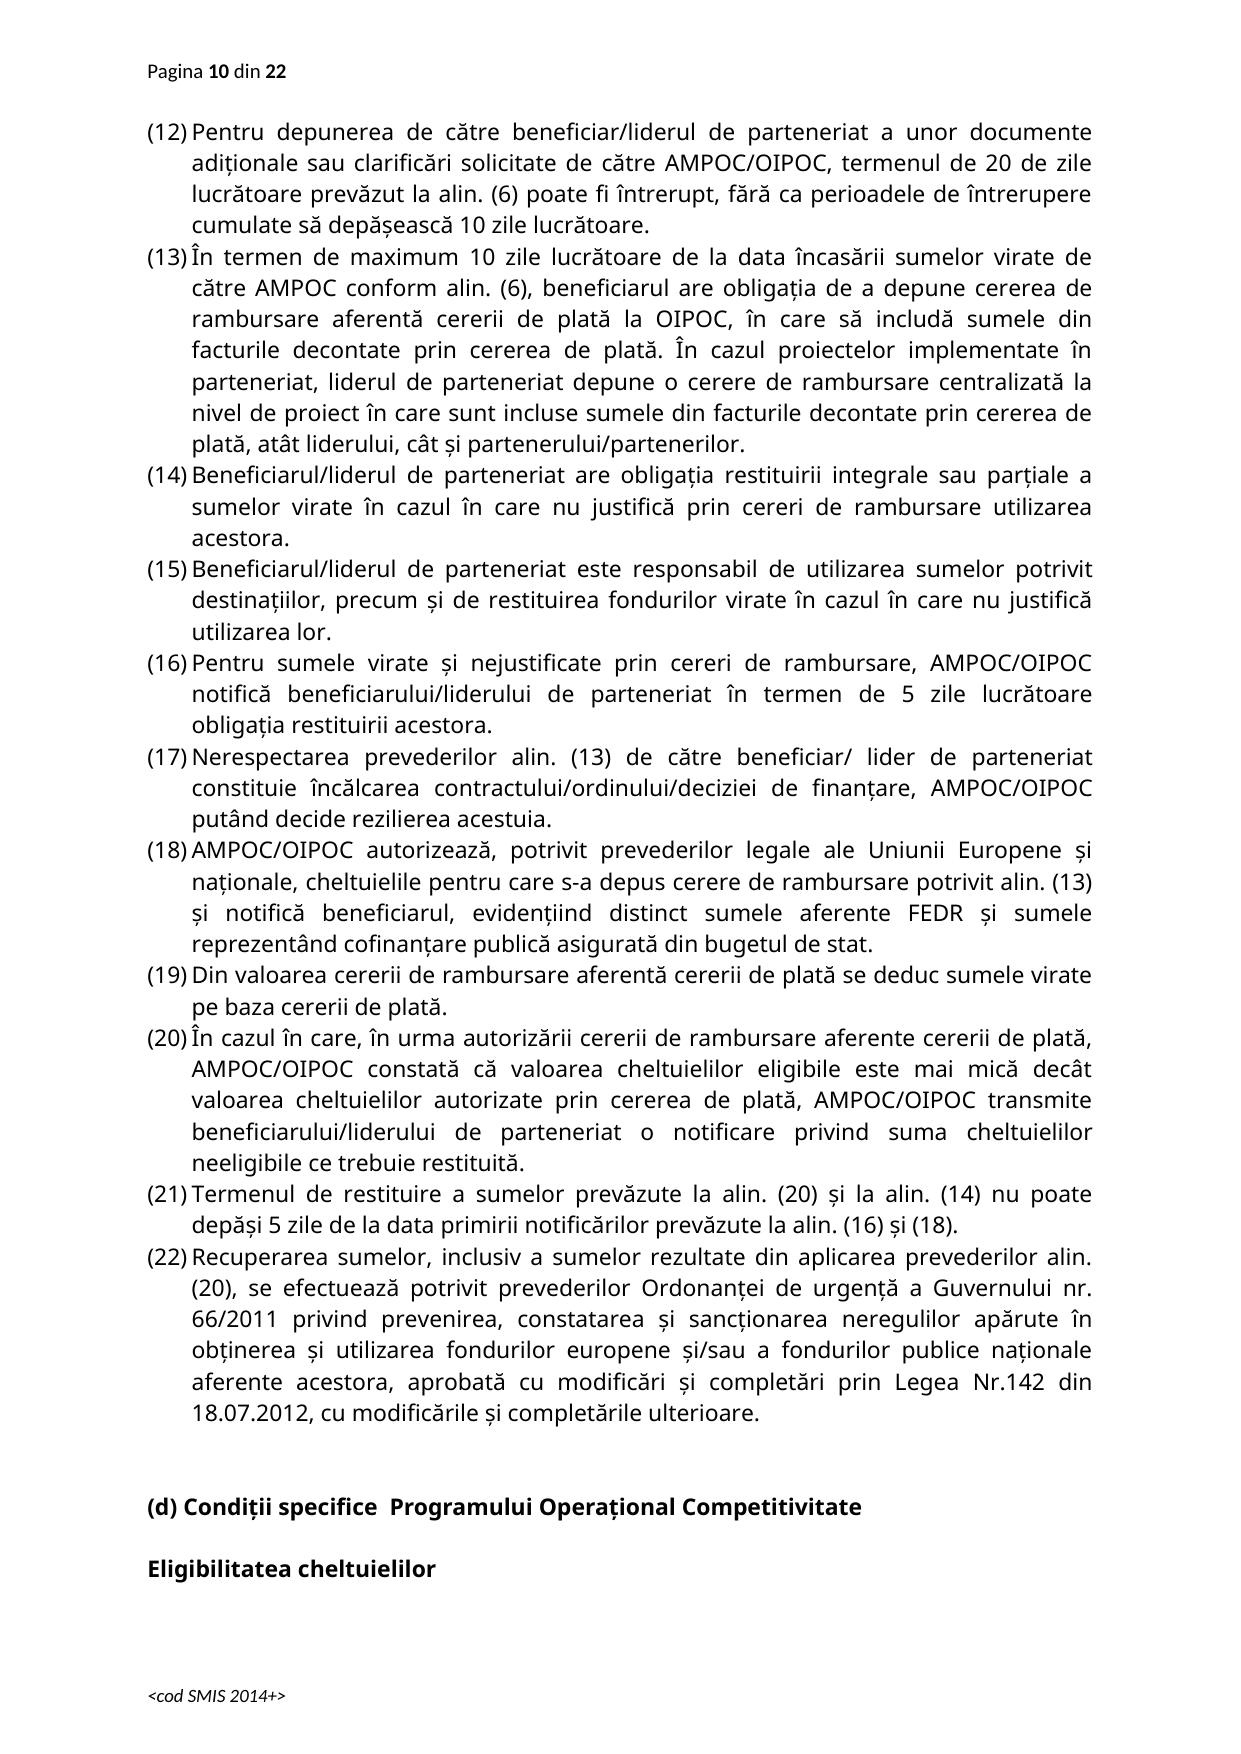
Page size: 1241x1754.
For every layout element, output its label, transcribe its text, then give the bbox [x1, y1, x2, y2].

list AMPOC/OIPOC autorizează, potrivit prevederilor legale ale Uniunii Europene şi naţionale, cheltuielile pentru care s-a depus cerere de rambursare potrivit alin. (13) şi notifică beneficiarul, evidenţiind distinct sumele aferente FEDR şi sumele reprezentând cofinanţare publică asigurată din bugetul de stat. [147, 834, 1093, 959]
text Eligibilitatea cheltuielilor [147, 1553, 1093, 1584]
list Din valoarea cererii de rambursare aferentă cererii de plată se deduc sumele virate pe baza cererii de plată. [147, 959, 1093, 1022]
list Termenul de restituire a sumelor prevăzute la alin. (20) şi la alin. (14) nu poate depăşi 5 zile de la data primirii notificărilor prevăzute la alin. (16) şi (18). [147, 1178, 1093, 1241]
list Pentru sumele virate şi nejustificate prin cereri de rambursare, AMPOC/OIPOC notifică beneficiarului/liderului de parteneriat în termen de 5 zile lucrătoare obligaţia restituirii acestora. [147, 647, 1093, 741]
list Nerespectarea prevederilor alin. (13) de către beneficiar/ lider de parteneriat constituie încălcarea contractului/ordinului/deciziei de finanţare, AMPOC/OIPOC putând decide rezilierea acestuia. [147, 741, 1093, 834]
subtitle (d) Condiții specifice Programului Operațional Competitivitate [147, 1491, 1093, 1522]
list Beneficiarul/liderul de parteneriat este responsabil de utilizarea sumelor potrivit destinaţiilor, precum şi de restituirea fondurilor virate în cazul în care nu justifică utilizarea lor. [147, 553, 1093, 647]
list În cazul în care, în urma autorizării cererii de rambursare aferente cererii de plată, AMPOC/OIPOC constată că valoarea cheltuielilor eligibile este mai mică decât valoarea cheltuielilor autorizate prin cererea de plată, AMPOC/OIPOC transmite beneficiarului/liderului de parteneriat o notificare privind suma cheltuielilor neeligibile ce trebuie restituită. [147, 1022, 1093, 1178]
list Beneficiarul/liderul de parteneriat are obligaţia restituirii integrale sau parţiale a sumelor virate în cazul în care nu justifică prin cereri de rambursare utilizarea acestora. [147, 459, 1093, 553]
list Pentru depunerea de către beneficiar/liderul de parteneriat a unor documente adiţionale sau clarificări solicitate de către AMPOC/OIPOC, termenul de 20 de zile lucrătoare prevăzut la alin. (6) poate fi întrerupt, fără ca perioadele de întrerupere cumulate să depăşească 10 zile lucrătoare. [147, 116, 1093, 241]
list Recuperarea sumelor, inclusiv a sumelor rezultate din aplicarea prevederilor alin. (20), se efectuează potrivit prevederilor Ordonanţei de urgenţă a Guvernului nr. 66/2011 privind prevenirea, constatarea şi sancţionarea neregulilor apărute în obţinerea şi utilizarea fondurilor europene şi/sau a fondurilor publice naţionale aferente acestora, aprobată cu modificări şi completări prin Legea Nr.142 din 18.07.2012, cu modificările şi completările ulterioare. [147, 1241, 1093, 1428]
list În termen de maximum 10 zile lucrătoare de la data încasării sumelor virate de către AMPOC conform alin. (6), beneficiarul are obligaţia de a depune cererea de rambursare aferentă cererii de plată la OIPOC, în care să includă sumele din facturile decontate prin cererea de plată. În cazul proiectelor implementate în parteneriat, liderul de parteneriat depune o cerere de rambursare centralizată la nivel de proiect în care sunt incluse sumele din facturile decontate prin cererea de plată, atât liderului, cât şi partenerului/partenerilor. [147, 241, 1093, 459]
